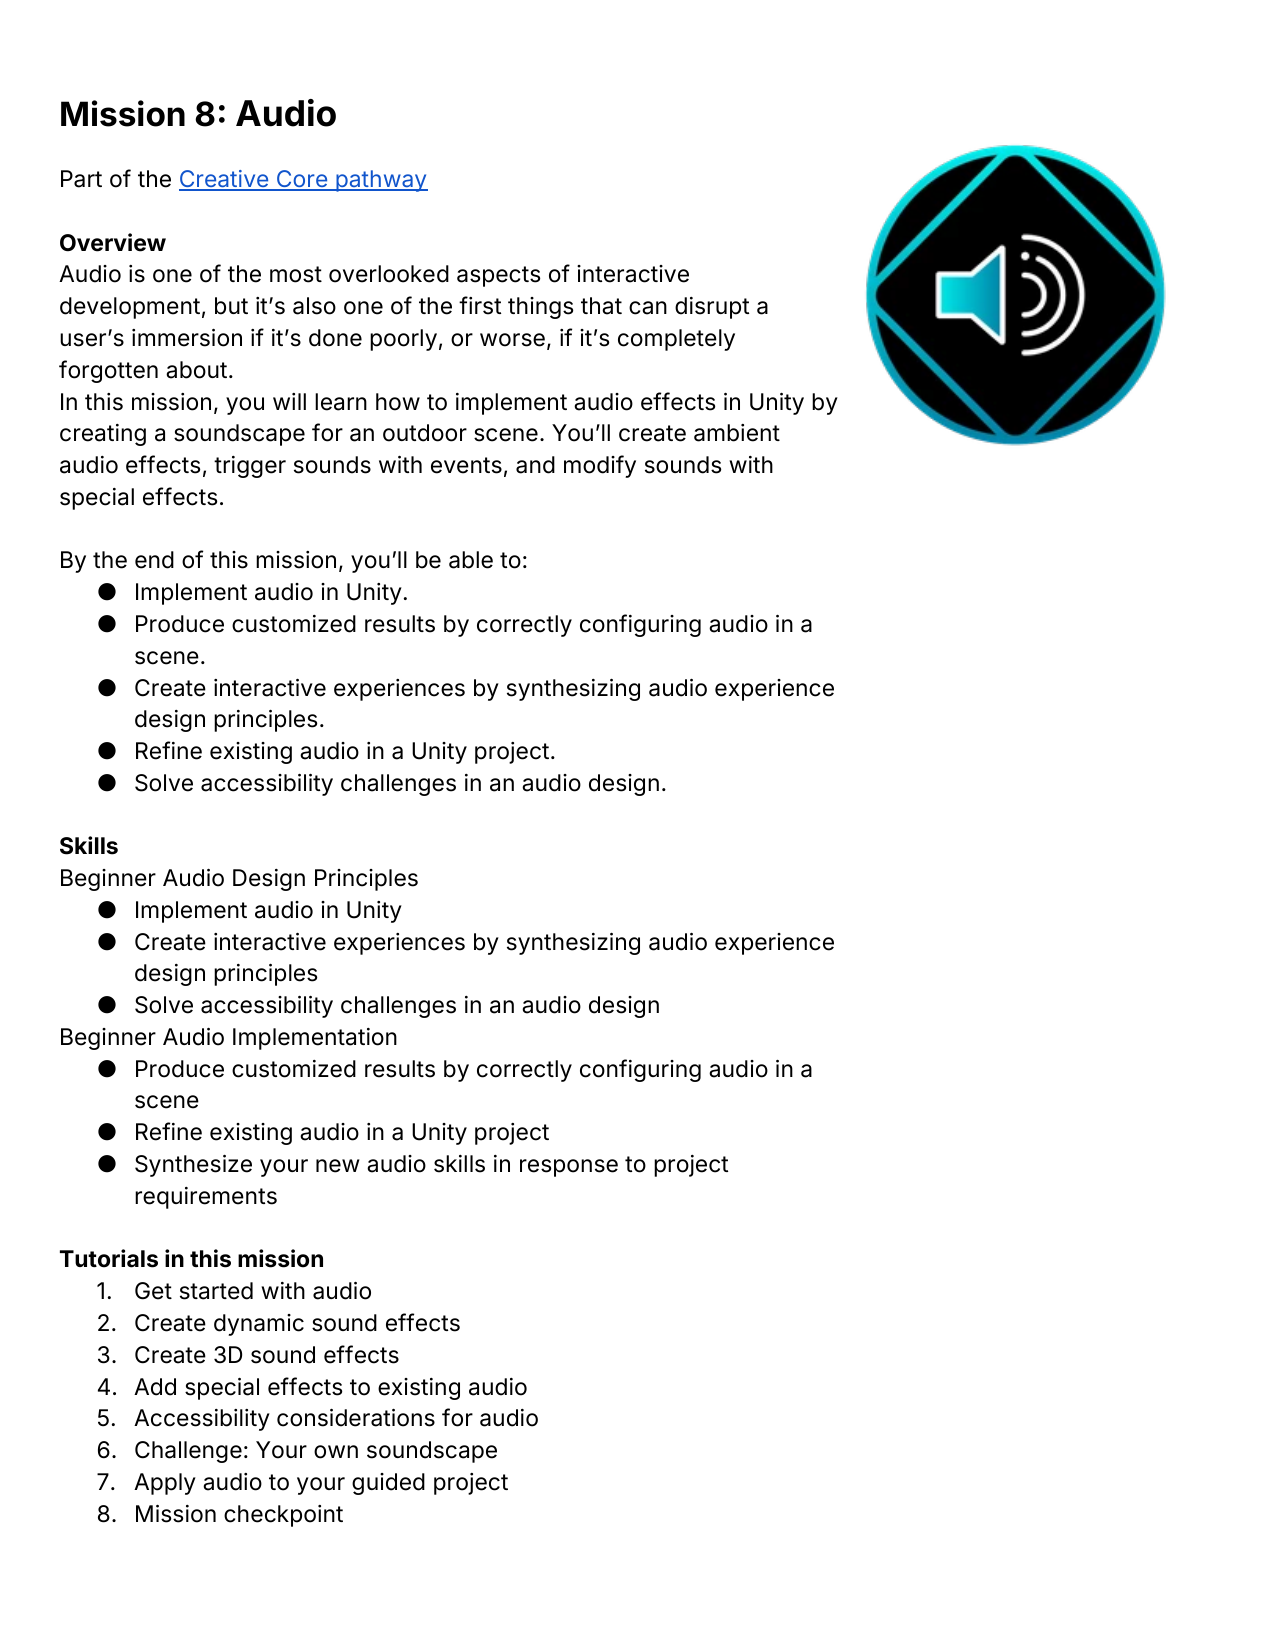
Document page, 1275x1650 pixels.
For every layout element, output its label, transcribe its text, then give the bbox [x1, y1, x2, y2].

list Get started with audio [96, 1277, 987, 1305]
text Tutorials in this mission [59, 1246, 987, 1273]
list Challenge: Your own soundscape [96, 1436, 842, 1464]
list Create 3D sound effects [96, 1341, 842, 1369]
text Skills [59, 833, 842, 860]
list Implement audio in Unity. [96, 578, 842, 606]
list Accessibility considerations for audio [96, 1404, 842, 1432]
list Mission checkpoint [96, 1500, 842, 1527]
list Create interactive experiences by synthesizing audio experience design principles. [96, 674, 842, 733]
text Beginner Audio Design Principles [59, 864, 842, 892]
subtitle Mission 8: Audio [59, 95, 783, 134]
list Produce customized results by correctly configuring audio in a scene. [96, 610, 842, 670]
list Solve accessibility challenges in an audio design [96, 991, 842, 1019]
list Apply audio to your guided project [96, 1468, 842, 1496]
list Refine existing audio in a Unity project. [96, 737, 842, 765]
text In this mission, you will learn how to implement audio effects in Unity by creating a soundscape for an outdoor scene. You’ll create ambient audio effects, trigger sounds with events, and modify sounds with special effects. [59, 388, 842, 511]
list Create dynamic sound effects [96, 1309, 842, 1337]
list Add special effects to existing audio [96, 1373, 842, 1400]
text By the end of this mission, you’ll be able to: [59, 547, 842, 574]
text Overview [59, 229, 842, 257]
list Create interactive experiences by synthesizing audio experience design principles [96, 928, 842, 987]
list Solve accessibility challenges in an audio design. [96, 769, 842, 797]
picture [859, 138, 1172, 452]
list Implement audio in Unity [96, 896, 842, 924]
text Part of the Creative Core pathway [59, 165, 842, 193]
list Synthesize your new audio skills in response to project requirements [96, 1150, 842, 1210]
text Audio is one of the most overlooked aspects of interactive development, but it’s also one of the first things that can disrupt a user’s immersion if it’s done poorly, or worse, if it’s completely forgotten about. [59, 261, 842, 384]
list Refine existing audio in a Unity project [96, 1118, 842, 1146]
list Produce customized results by correctly configuring audio in a scene [96, 1055, 842, 1114]
text Beginner Audio Implementation [59, 1023, 842, 1051]
